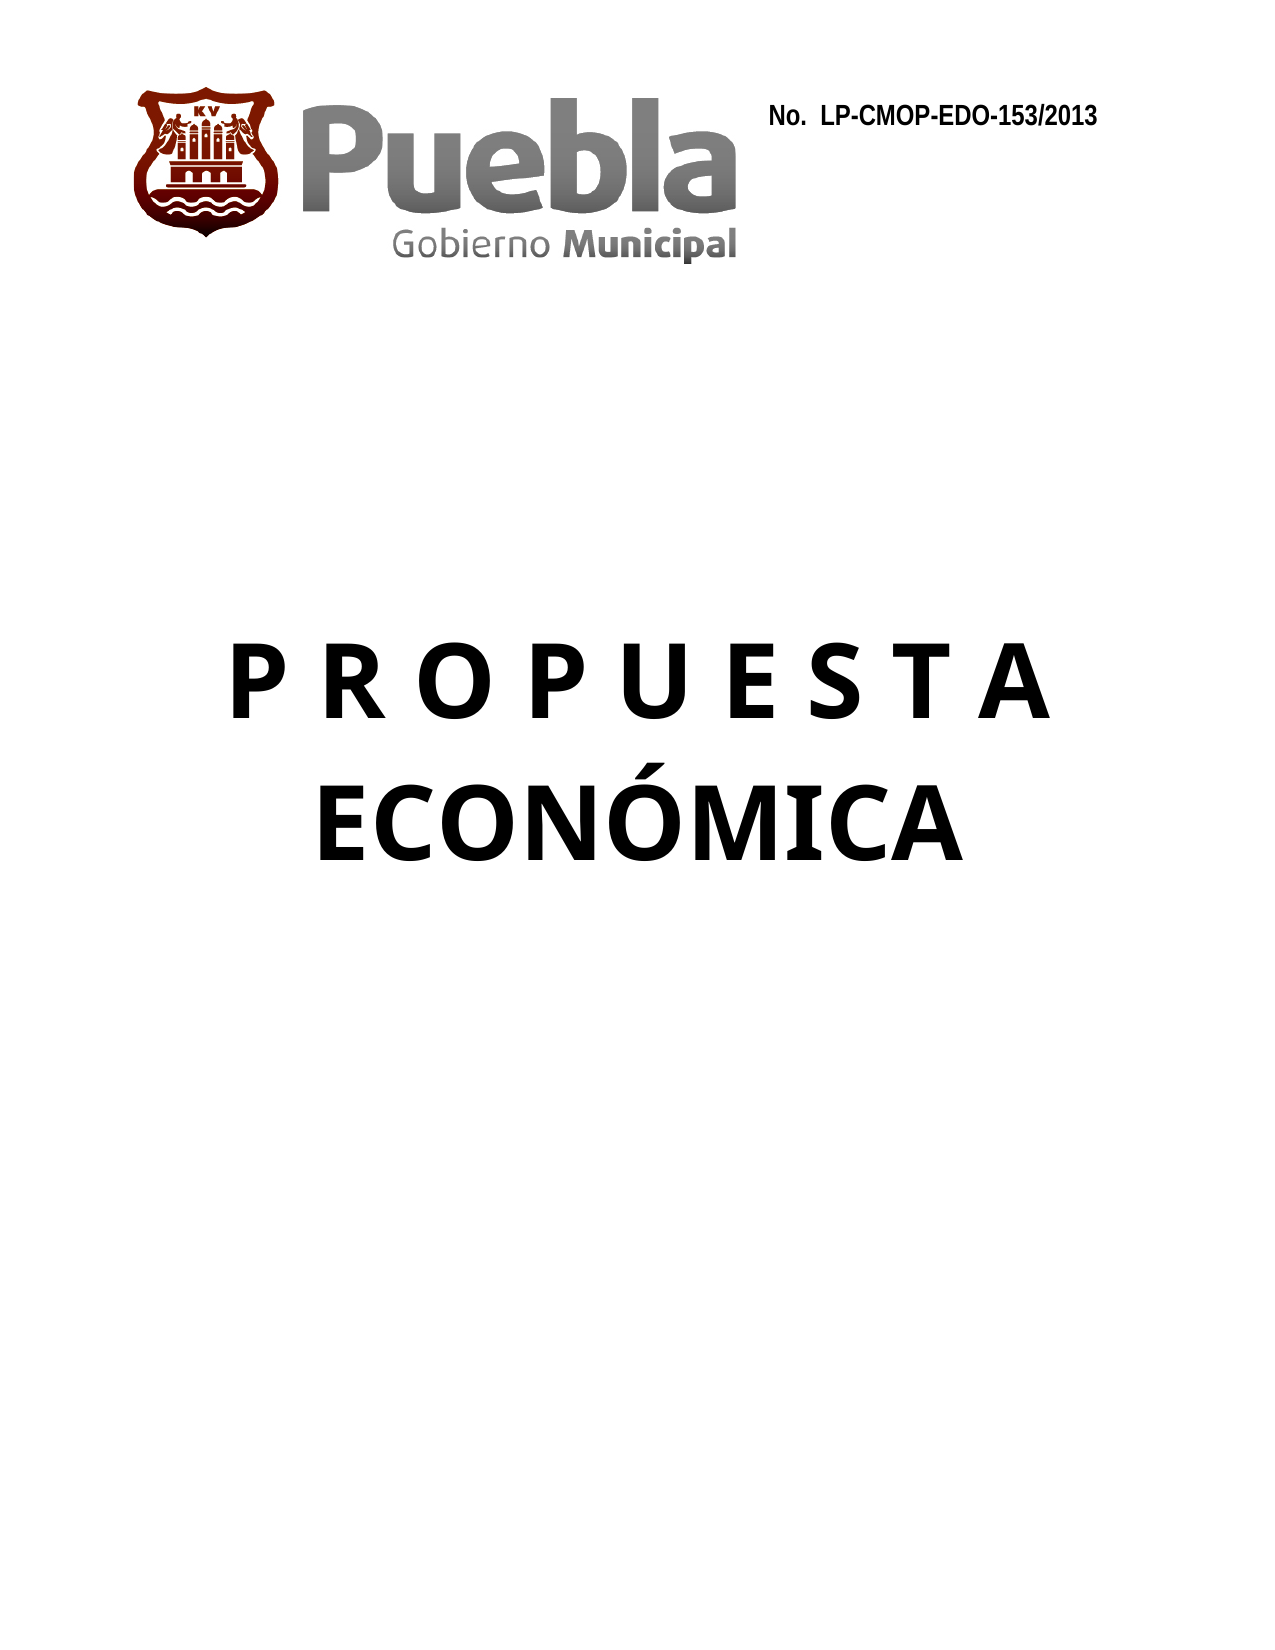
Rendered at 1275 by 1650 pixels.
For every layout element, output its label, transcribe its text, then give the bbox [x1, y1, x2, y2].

picture [133, 87, 736, 264]
text P R O P U E S T A ECONÓMICA [177, 607, 1098, 891]
